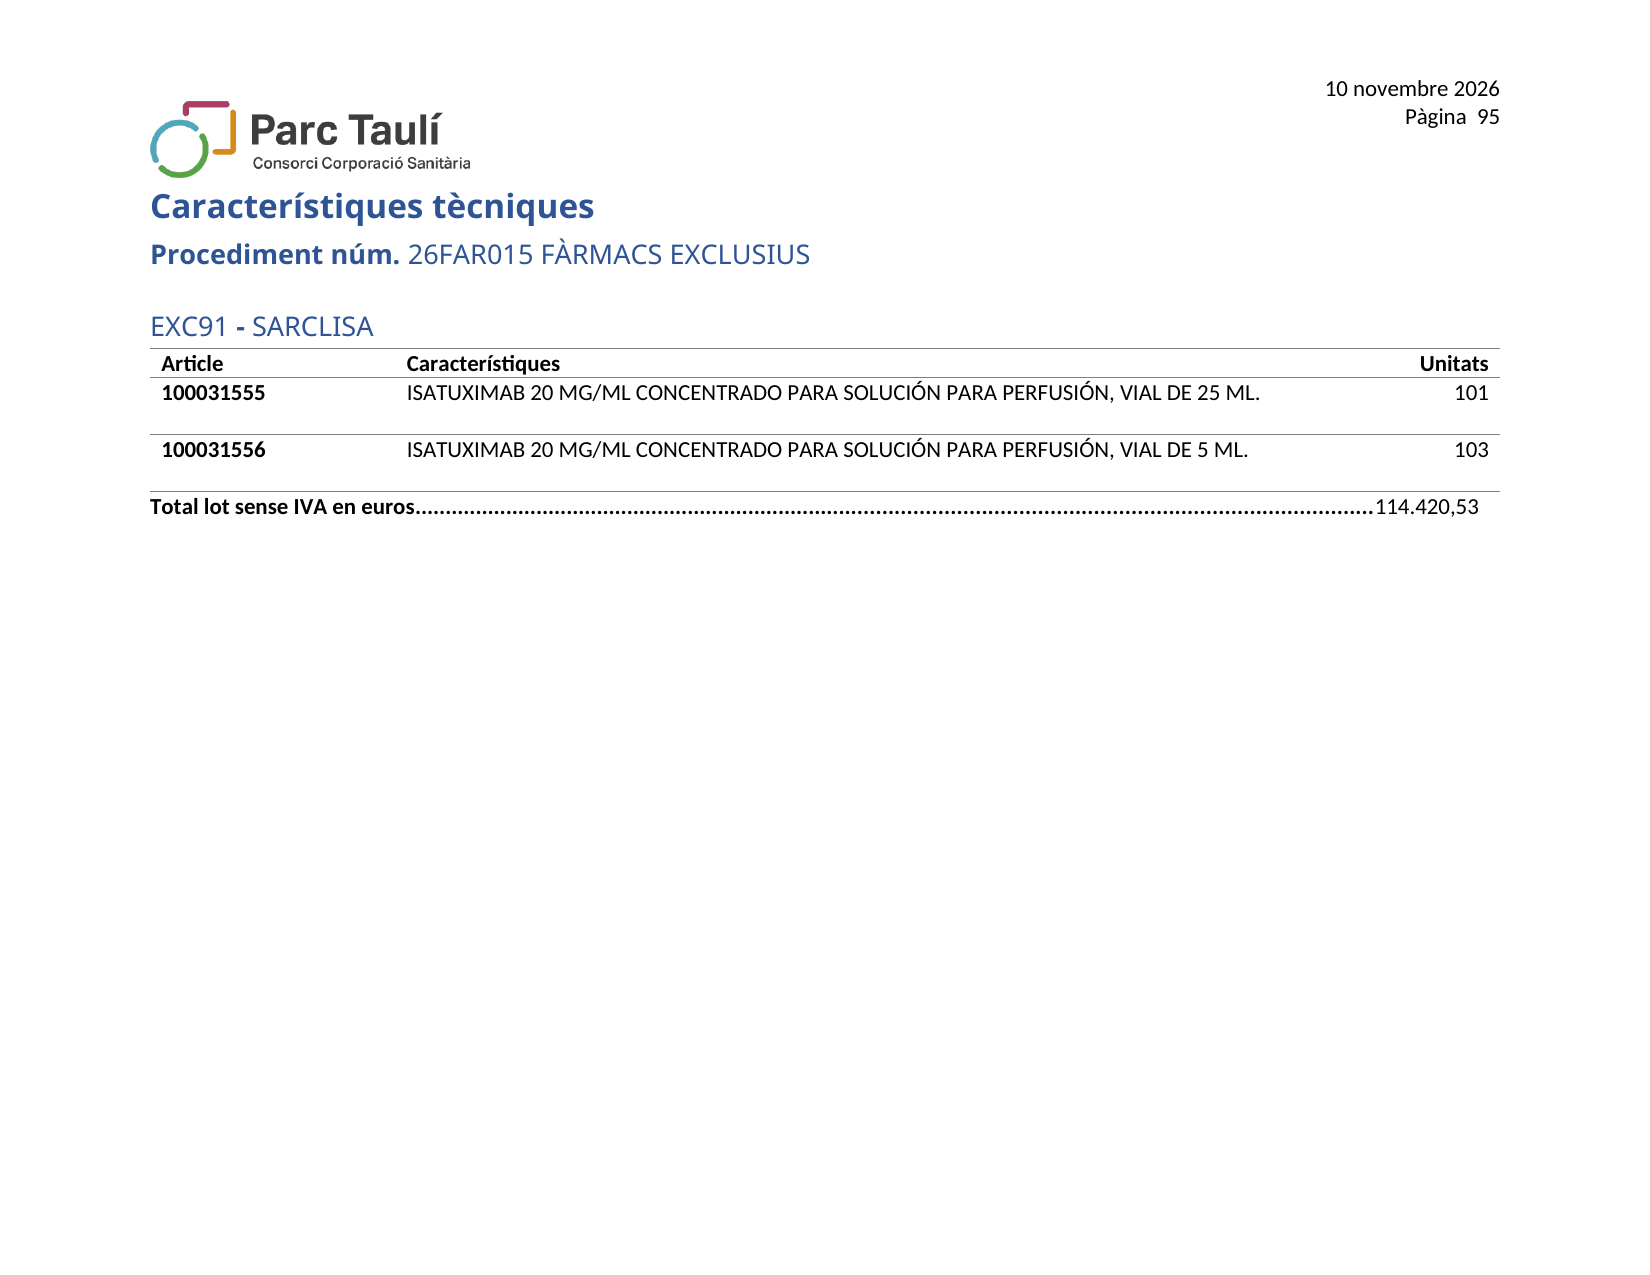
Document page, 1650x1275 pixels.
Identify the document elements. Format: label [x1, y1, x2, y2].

picture [150, 101, 470, 178]
